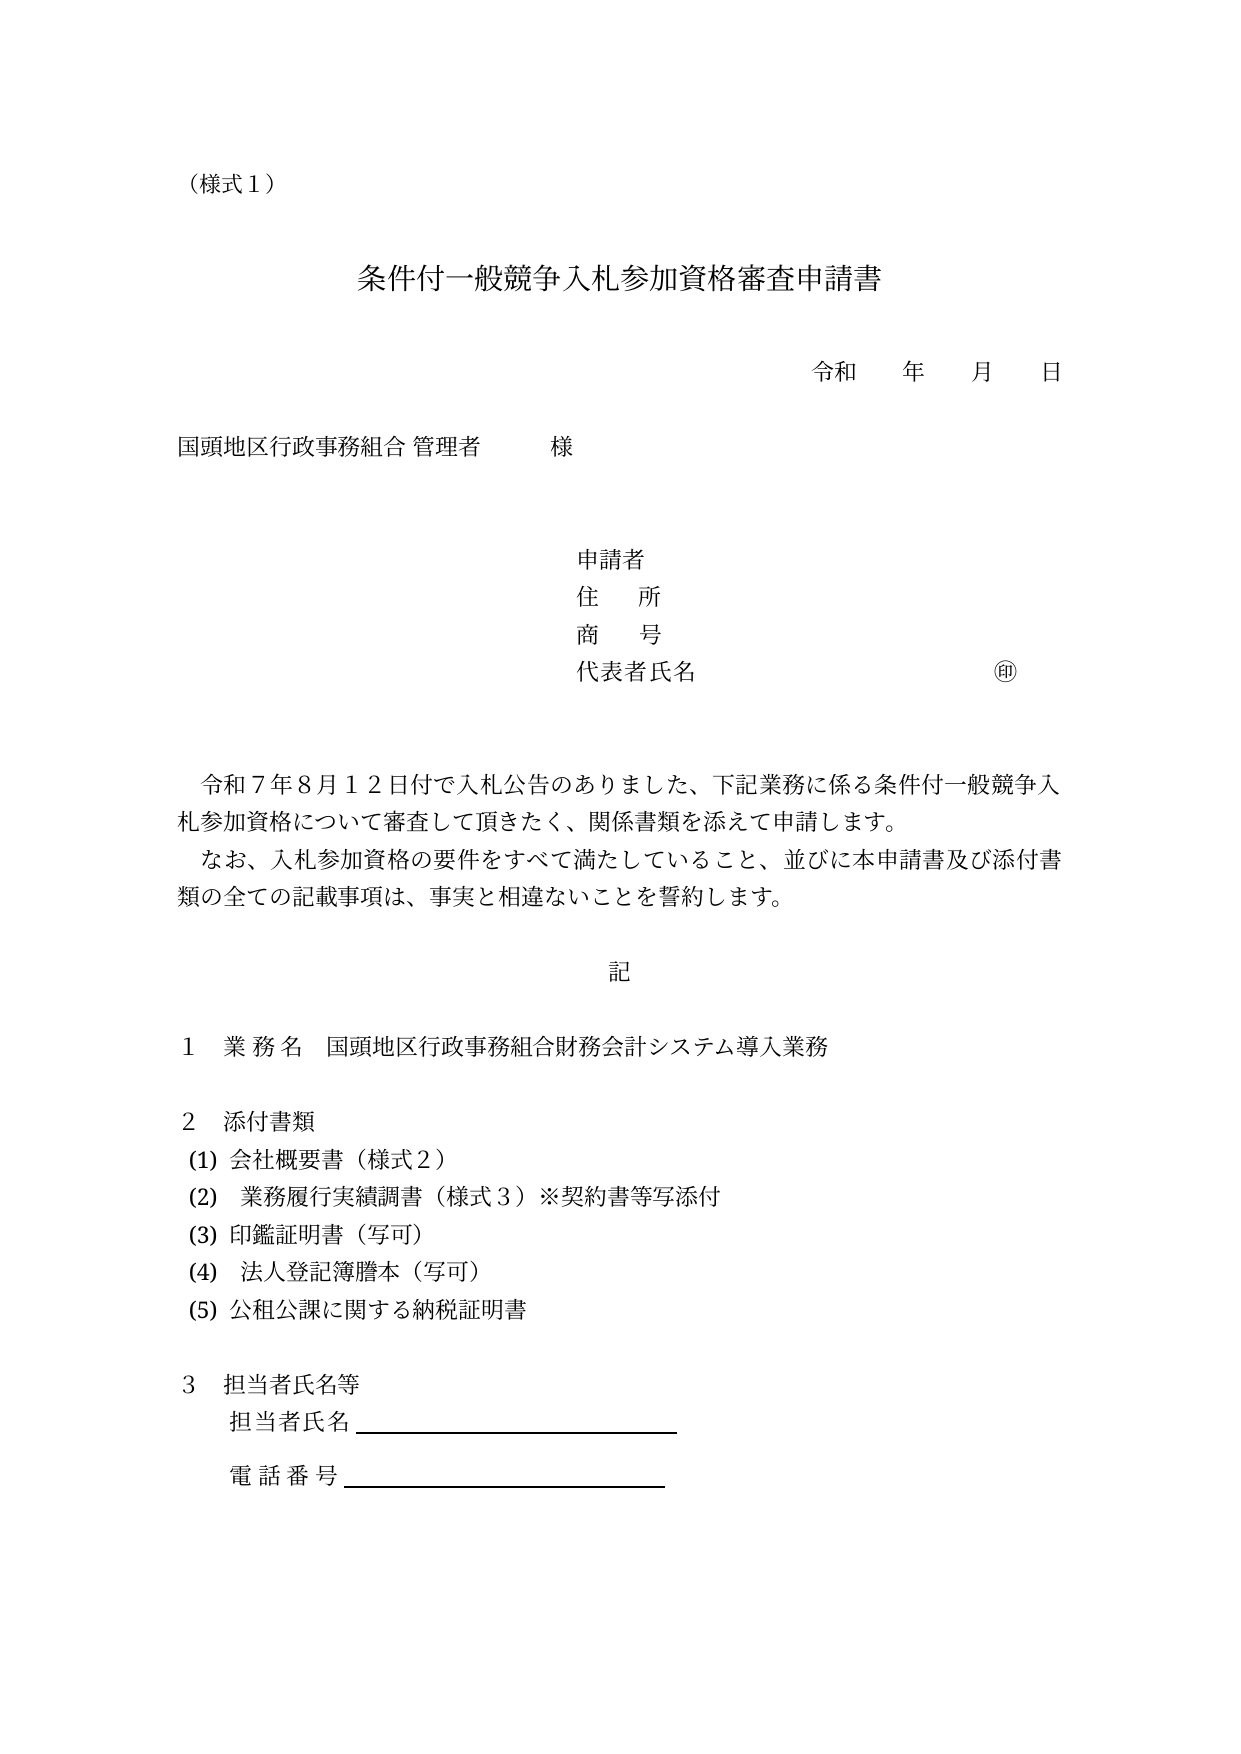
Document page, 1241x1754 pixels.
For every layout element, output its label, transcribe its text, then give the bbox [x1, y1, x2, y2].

text 住所 [576, 577, 1063, 614]
text 国頭地区行政事務組合 管理者 様 [177, 427, 1063, 464]
text 条件付一般競争入札参加資格審査申請書 [177, 239, 1063, 314]
text (4) 法人登記簿謄本（写可） [177, 1252, 1063, 1289]
text 商号 [576, 614, 1063, 652]
text なお、入札参加資格の要件をすべて満たしていること、並びに本申請書及び添付書類の全ての記載事項は、事実と相違ないことを誓約します。 [177, 839, 1063, 914]
text ２ 添付書類 [177, 1102, 1063, 1139]
text 担当者氏名 [207, 1402, 1063, 1439]
text 代表者氏名 ㊞ [576, 652, 1063, 689]
text ３ 担当者氏名等 [177, 1364, 1063, 1402]
text 令和 年 月 日 [177, 352, 1063, 389]
text （様式１） [177, 164, 1063, 202]
text １ 業 務 名 国頭地区行政事務組合財務会計システム導入業務 [177, 1027, 1063, 1064]
text 申請者 [576, 539, 1063, 577]
text (3) 印鑑証明書（写可） [177, 1214, 1063, 1252]
subtitle 記 [177, 952, 1063, 989]
text 令和７年８月１２日付で入札公告のありました、下記業務に係る条件付一般競争入札参加資格について審査して頂きたく、関係書類を添えて申請します。 [177, 764, 1063, 839]
text (5) 公租公課に関する納税証明書 [177, 1289, 1063, 1327]
text 電話番号 [207, 1456, 1063, 1493]
text (1) 会社概要書（様式２） [177, 1139, 1063, 1177]
text (2) 業務履行実績調書（様式３）※契約書等写添付 [177, 1177, 1063, 1214]
